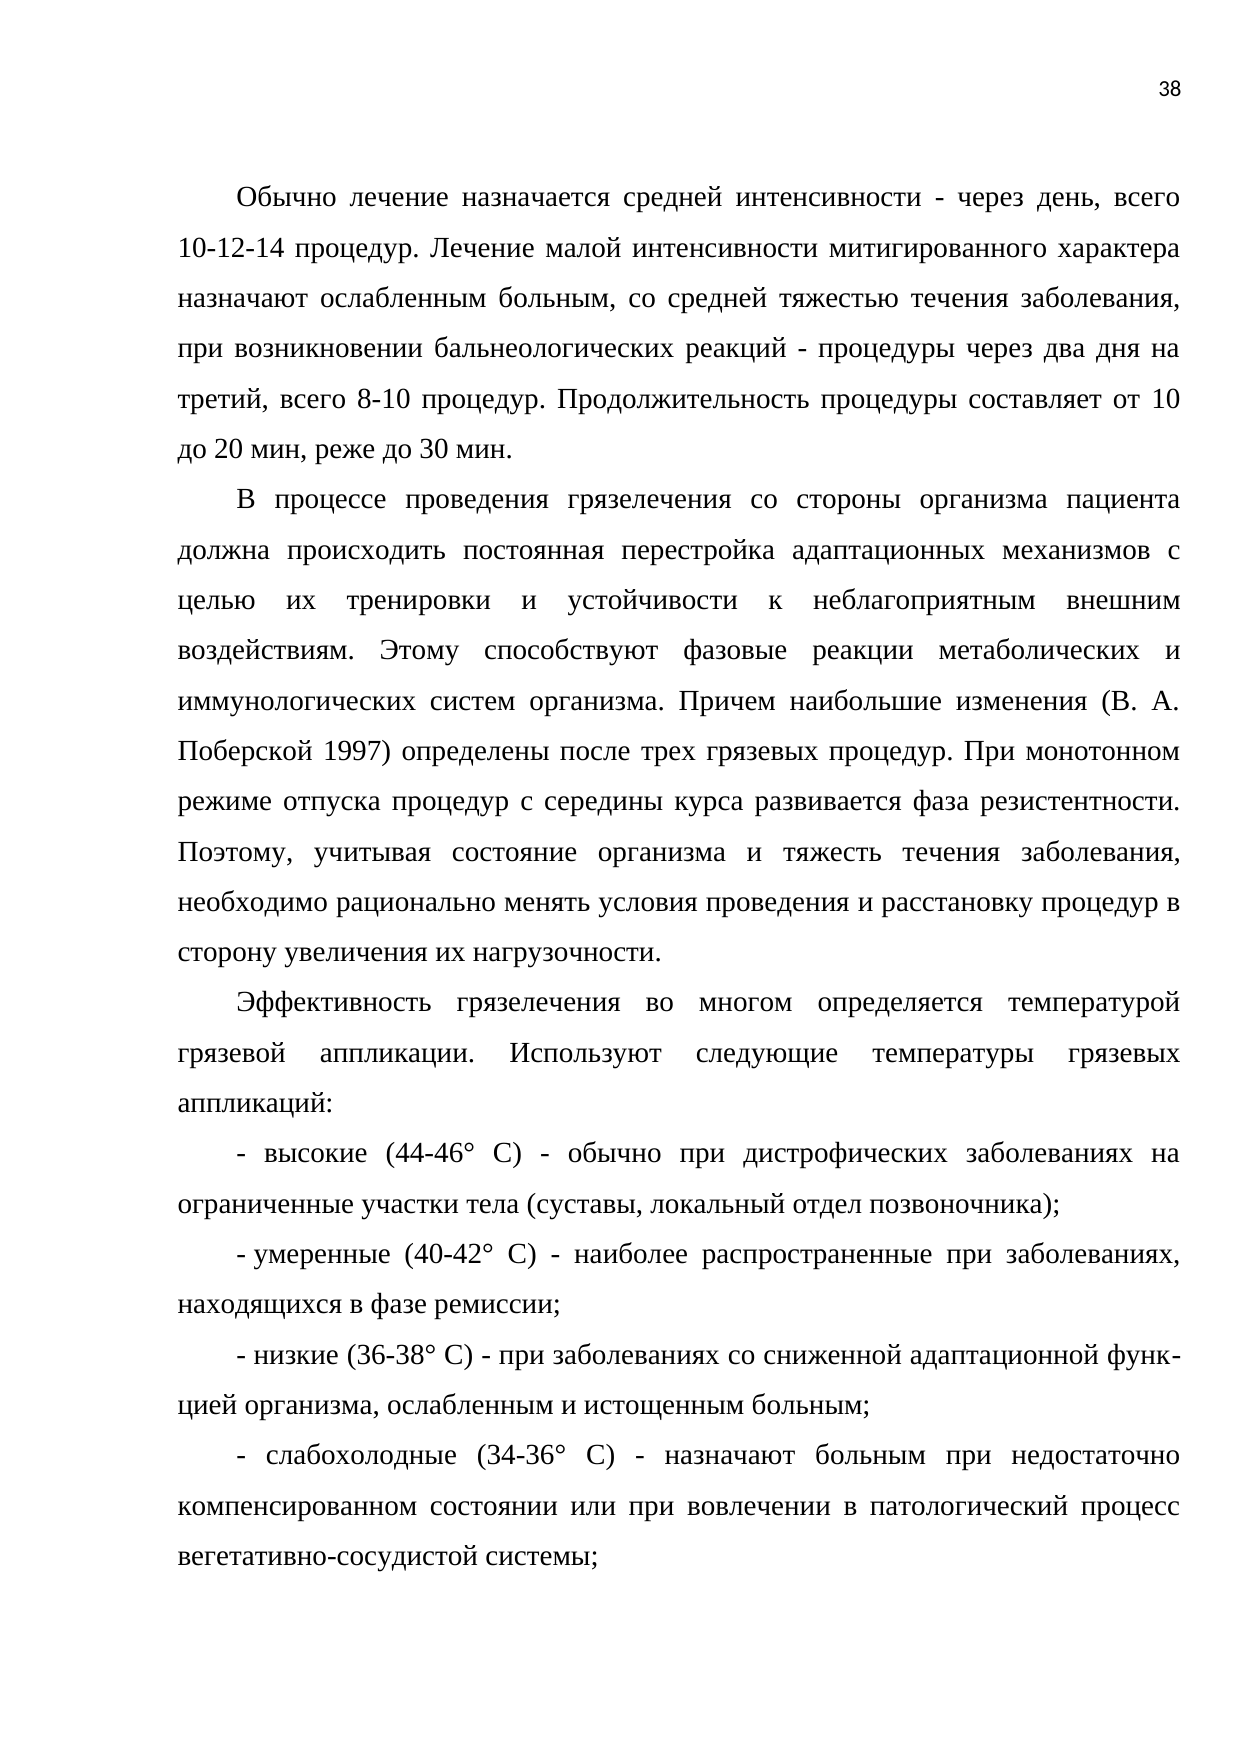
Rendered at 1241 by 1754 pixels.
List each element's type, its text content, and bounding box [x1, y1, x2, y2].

text Обычно лечение назначается средней интенсивности - через день, всего 10-12-14 процедур. Лечение малой интенсивности митигированного характера назначают ослабленным больным, со средней тяжестью течения заболевания, при возникновении бальнеологических реакций - процедуры через два дня на третий, всего 8-10 процедур. Продолжительность процедуры составляет от 10 до 20 мин, реже до 30 мин. [177, 179, 1181, 465]
text В процессе проведения грязелечения со стороны организма пациента должна происходить постоянная перестройка адаптационных механизмов с целью их тренировки и устойчивости к неблагоприятным внешним воздействиям. Этому способствуют фазовые реакции метаболических и иммунологических систем организма. Причем наибольшие изменения (В. А. Поберской 1997) определены после трех грязевых процедур. При монотонном режиме отпуска процедур с середины курса развивается фаза резистентности. Поэтому, учитывая состояние организма и тяжесть течения заболевания, необходимо рационально менять условия проведения и расстановку процедур в сторону увеличения их нагрузочности. [177, 481, 1181, 968]
text - низкие (36-38° С) - при заболеваниях со сниженной адаптационной функцией организма, ослабленным и истощенным больным; [177, 1337, 1181, 1421]
text - умеренные (40-42° С) - наиболее распространенные при заболеваниях, находящихся в фазе ремиссии; [177, 1236, 1181, 1320]
text - высокие (44-46° С) - обычно при дистрофических заболеваниях на ограниченные участки тела (суставы, локальный отдел позвоночника); [177, 1136, 1181, 1219]
text Эффективность грязелечения во многом определяется температурой грязевой аппликации. Используют следующие температуры грязевых аппликаций: [177, 984, 1181, 1119]
text - слабохолодные (34-36° С) - назначают больным при недостаточно компенсированном состоянии или при вовлечении в патологический процесс вегетативно-сосудистой системы; [177, 1437, 1181, 1572]
